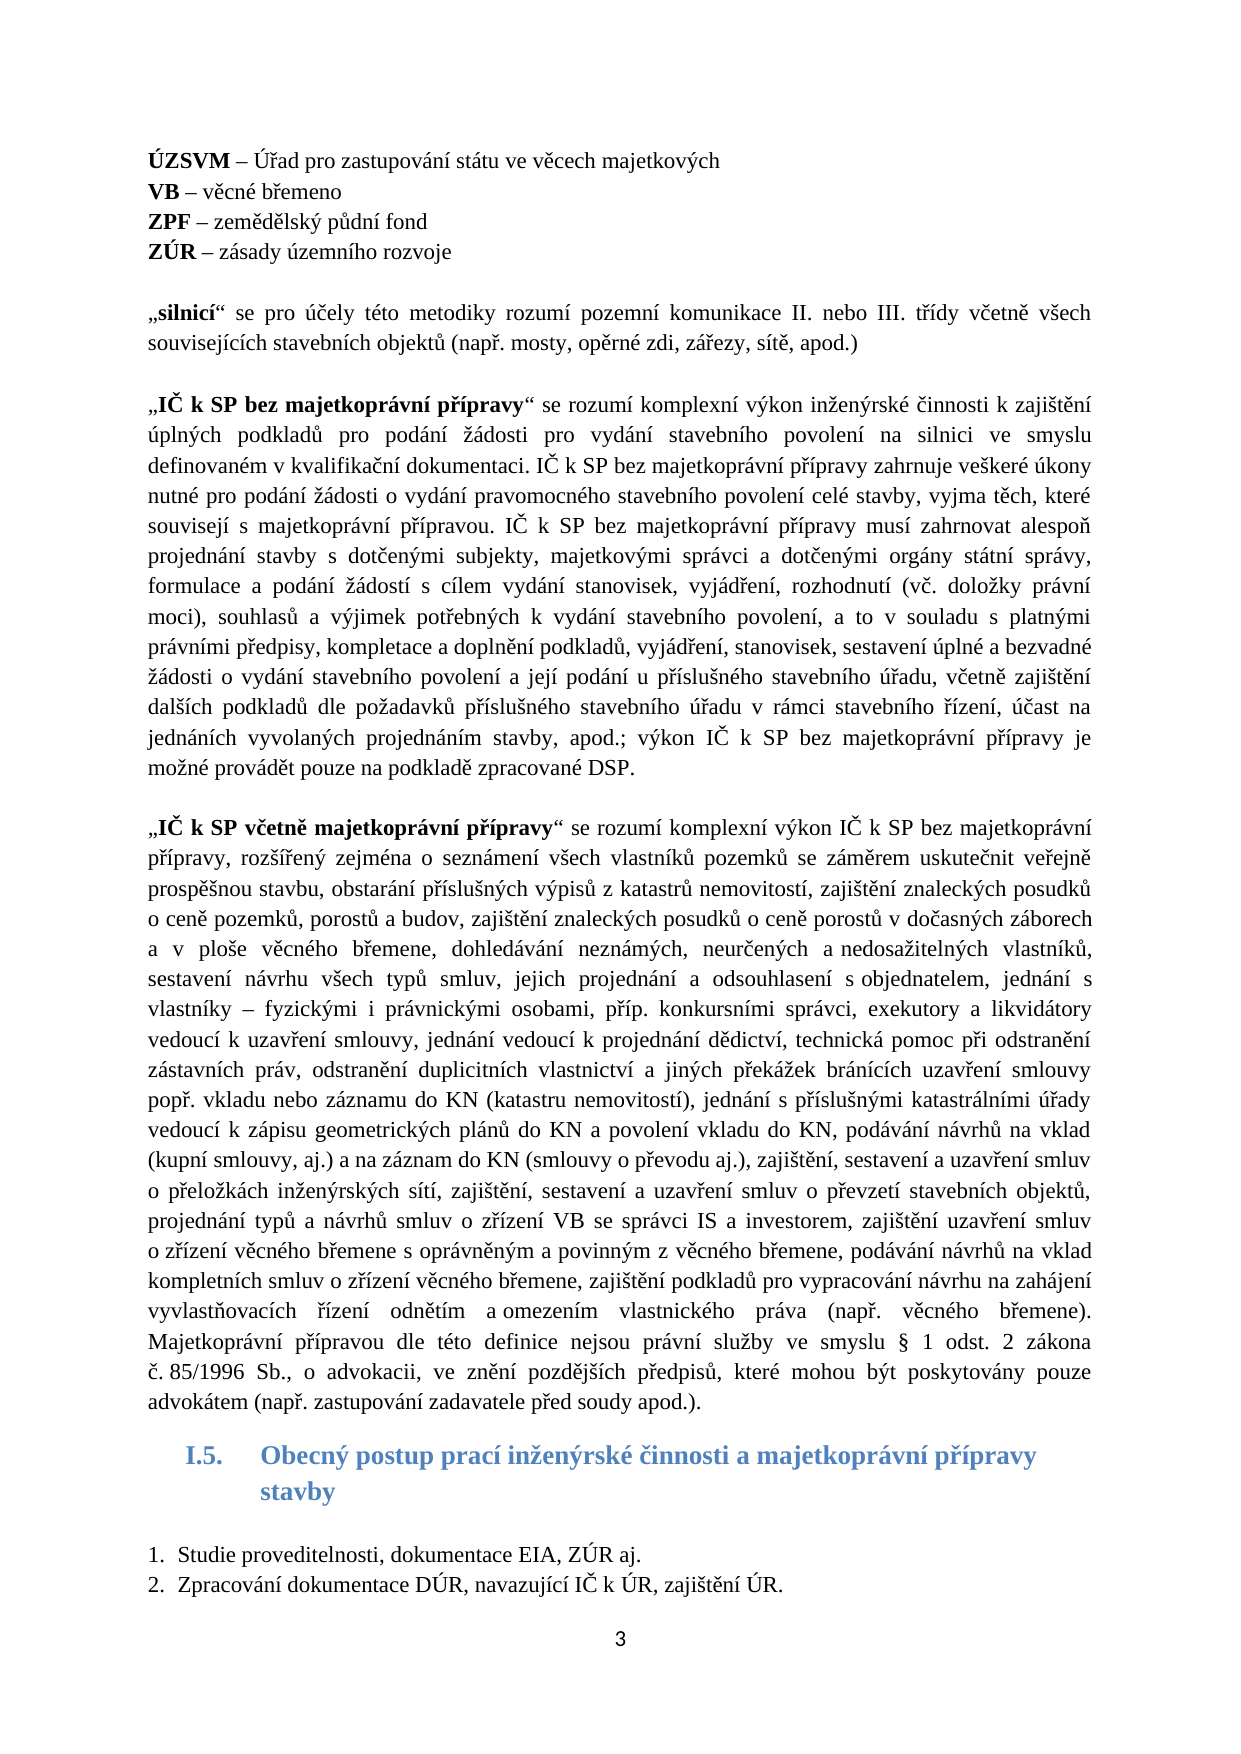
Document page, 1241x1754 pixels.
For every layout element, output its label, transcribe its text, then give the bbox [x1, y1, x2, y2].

subtitle Obecný postup prací inženýrské činnosti a majetkoprávní přípravy stavby [185, 1439, 1093, 1506]
text „IČ k SP včetně majetkoprávní přípravy“ se rozumí komplexní výkon IČ k SP bez majetkoprávní přípravy, rozšířený zejména o seznámení všech vlastníků pozemků se záměrem uskutečnit veřejně prospěšnou stavbu, obstarání příslušných výpisů z katastrů nemovitostí, zajištění znaleckých posudků o ceně pozemků, porostů a budov, zajištění znaleckých posudků o ceně porostů v dočasných záborech a v ploše věcného břemene, dohledávání neznámých, neurčených a nedosažitelných vlastníků, sestavení návrhu všech typů smluv, jejich projednání a odsouhlasení s objednatelem, jednání s vlastníky – fyzickými i právnickými osobami, příp. konkursními správci, exekutory a likvidátory vedoucí k uzavření smlouvy, jednání vedoucí k projednání dědictví, technická pomoc při odstranění zástavních práv, odstranění duplicitních vlastnictví a jiných překážek bránících uzavření smlouvy popř. vkladu nebo záznamu do KN (katastru nemovitostí), jednání s příslušnými katastrálními úřady vedoucí k zápisu geometrických plánů do KN a povolení vkladu do KN, podávání návrhů na vklad (kupní smlouvy, aj.) a na záznam do KN (smlouvy o převodu aj.), zajištění, sestavení a uzavření smluv o přeložkách inženýrských sítí, zajištění, sestavení a uzavření smluv o převzetí stavebních objektů, projednání typů a návrhů smluv o zřízení VB se správci IS a investorem, zajištění uzavření smluv o zřízení věcného břemene s oprávněným a povinným z věcného břemene, podávání návrhů na vklad kompletních smluv o zřízení věcného břemene, zajištění podkladů pro vypracování návrhu na zahájení vyvlastňovacích řízení odnětím a omezením vlastnického práva (např. věcného břemene). Majetkoprávní přípravou dle této definice nejsou právní služby ve smyslu § 1 odst. 2 zákona č. 85/1996 Sb., o advokacii, ve znění pozdějších předpisů, které mohou být poskytovány pouze advokátem (např. zastupování zadavatele před soudy apod.). [148, 814, 1093, 1414]
text „silnicí“ se pro účely této metodiky rozumí pozemní komunikace II. nebo III. třídy včetně všech souvisejících stavebních objektů (např. mosty, opěrné zdi, zářezy, sítě, apod.) [148, 299, 1093, 355]
list Studie proveditelnosti, dokumentace EIA, ZÚR aj. [148, 1541, 1093, 1567]
list Zpracování dokumentace DÚR, navazující IČ k ÚR, zajištění ÚR. [148, 1571, 1093, 1597]
text „IČ k SP bez majetkoprávní přípravy“ se rozumí komplexní výkon inženýrské činnosti k zajištění úplných podkladů pro podání žádosti pro vydání stavebního povolení na silnici ve smyslu definovaném v kvalifikační dokumentaci. IČ k SP bez majetkoprávní přípravy zahrnuje veškeré úkony nutné pro podání žádosti o vydání pravomocného stavebního povolení celé stavby, vyjma těch, které souvisejí s majetkoprávní přípravou. IČ k SP bez majetkoprávní přípravy musí zahrnovat alespoň projednání stavby s dotčenými subjekty, majetkovými správci a dotčenými orgány státní správy, formulace a podání žádostí s cílem vydání stanovisek, vyjádření, rozhodnutí (vč. doložky právní moci), souhlasů a výjimek potřebných k vydání stavebního povolení, a to v souladu s platnými právními předpisy, kompletace a doplnění podkladů, vyjádření, stanovisek, sestavení úplné a bezvadné žádosti o vydání stavebního povolení a její podání u příslušného stavebního úřadu, včetně zajištění dalších podkladů dle požadavků příslušného stavebního úřadu v rámci stavebního řízení, účast na jednáních vyvolaných projednáním stavby, apod.; výkon IČ k SP bez majetkoprávní přípravy je možné provádět pouze na podkladě zpracované DSP. [148, 391, 1093, 780]
text ÚZSVM – Úřad pro zastupování státu ve věcech majetkových [148, 148, 1093, 174]
text ZPF – zemědělský půdní fond [148, 208, 1093, 234]
text ZÚR – zásady územního rozvoje [148, 238, 1093, 264]
text VB – věcné břemeno [148, 178, 1093, 204]
